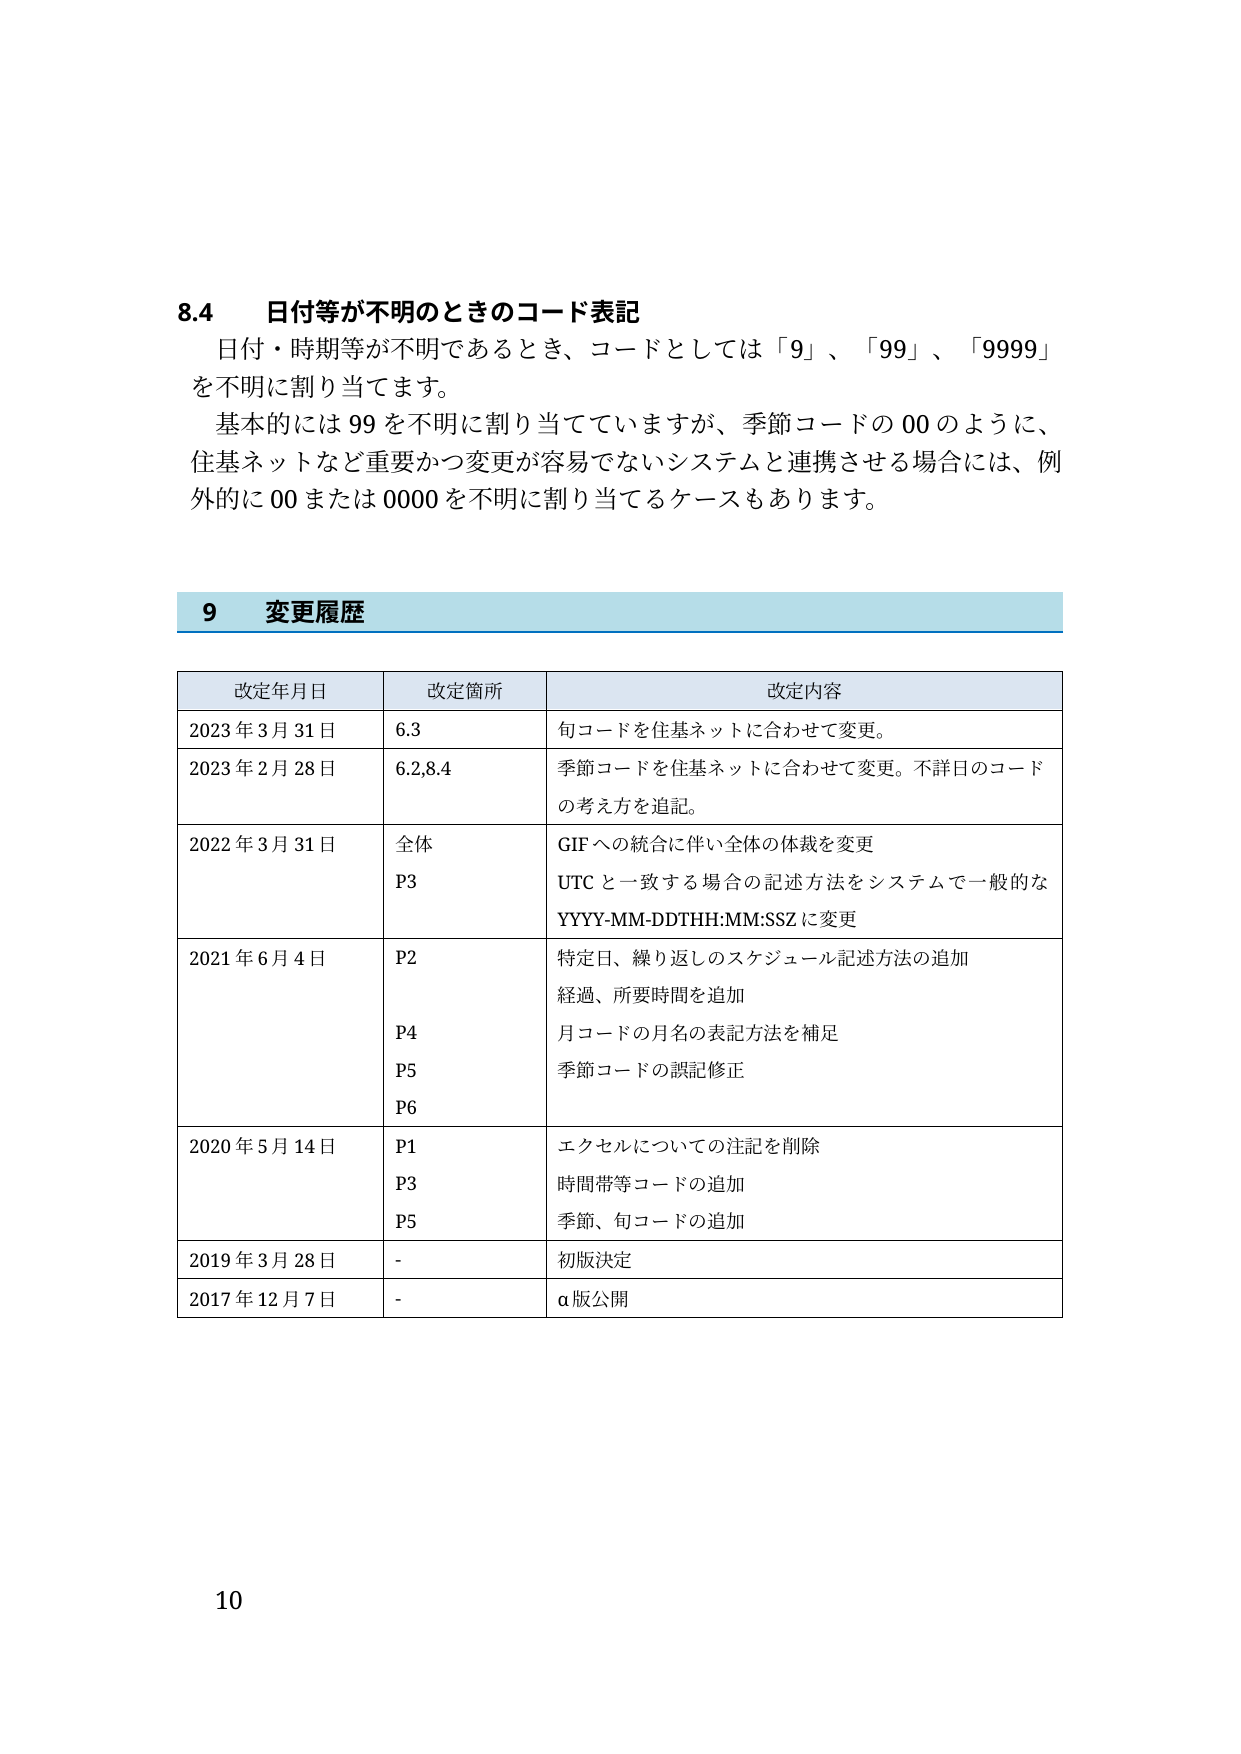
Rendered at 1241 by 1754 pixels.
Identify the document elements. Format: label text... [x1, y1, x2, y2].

table_header 改定内容 [547, 672, 1062, 709]
subtitle 変更履歴 [177, 592, 1063, 631]
table_cell 2023年3月31日 [178, 711, 383, 748]
table_cell P2 P4 P5 P6 [384, 939, 546, 1126]
table_header 改定年月日 [178, 672, 383, 709]
table_cell 全体 P3 [384, 825, 546, 938]
table_header 改定箇所 [384, 672, 546, 709]
table_cell α版公開 [547, 1279, 1062, 1317]
table_cell 6.2,8.4 [384, 749, 546, 824]
table_cell エクセルについての注記を削除 時間帯等コードの追加 季節、旬コードの追加 [547, 1127, 1062, 1240]
table_cell 初版決定 [547, 1241, 1062, 1278]
table_cell P1 P3 P5 [384, 1127, 546, 1240]
table_cell 2020年5月14日 [178, 1127, 383, 1240]
table_cell 旬コードを住基ネットに合わせて変更。 [547, 711, 1062, 748]
table_cell 2022年3月31日 [178, 825, 383, 938]
table_cell - [384, 1279, 546, 1317]
table_cell 2017年12月7日 [178, 1279, 383, 1317]
table_cell 2021年6月4日 [178, 939, 383, 1126]
text 日付・時期等が不明であるとき、コードとしては「9」、「99」、「9999」を不明に割り当てます。 [190, 329, 1063, 404]
table_cell 季節コードを住基ネットに合わせて変更。不詳日のコードの考え方を追記。 [547, 749, 1062, 824]
subtitle 日付等が不明のときのコード表記 [177, 292, 1063, 329]
table_cell GIFへの統合に伴い全体の体裁を変更 UTCと一致する場合の記述方法をシステムで一般的な YYYY-MM-DDTHH:MM:SSZに変更 [547, 825, 1062, 938]
table_cell 2019年3月28日 [178, 1241, 383, 1278]
table_cell 2023年2月28日 [178, 749, 383, 824]
table_cell 6.3 [384, 711, 546, 748]
table_cell 特定日、繰り返しのスケジュール記述方法の追加 経過、所要時間を追加 月コードの月名の表記方法を補足 季節コードの誤記修正 [547, 939, 1062, 1126]
text 基本的には99を不明に割り当てていますが、季節コードの00のように、住基ネットなど重要かつ変更が容易でないシステムと連携させる場合には、例外的に00または0000を不明に割り当てるケースもあります。 [190, 404, 1063, 517]
table_cell - [384, 1241, 546, 1278]
